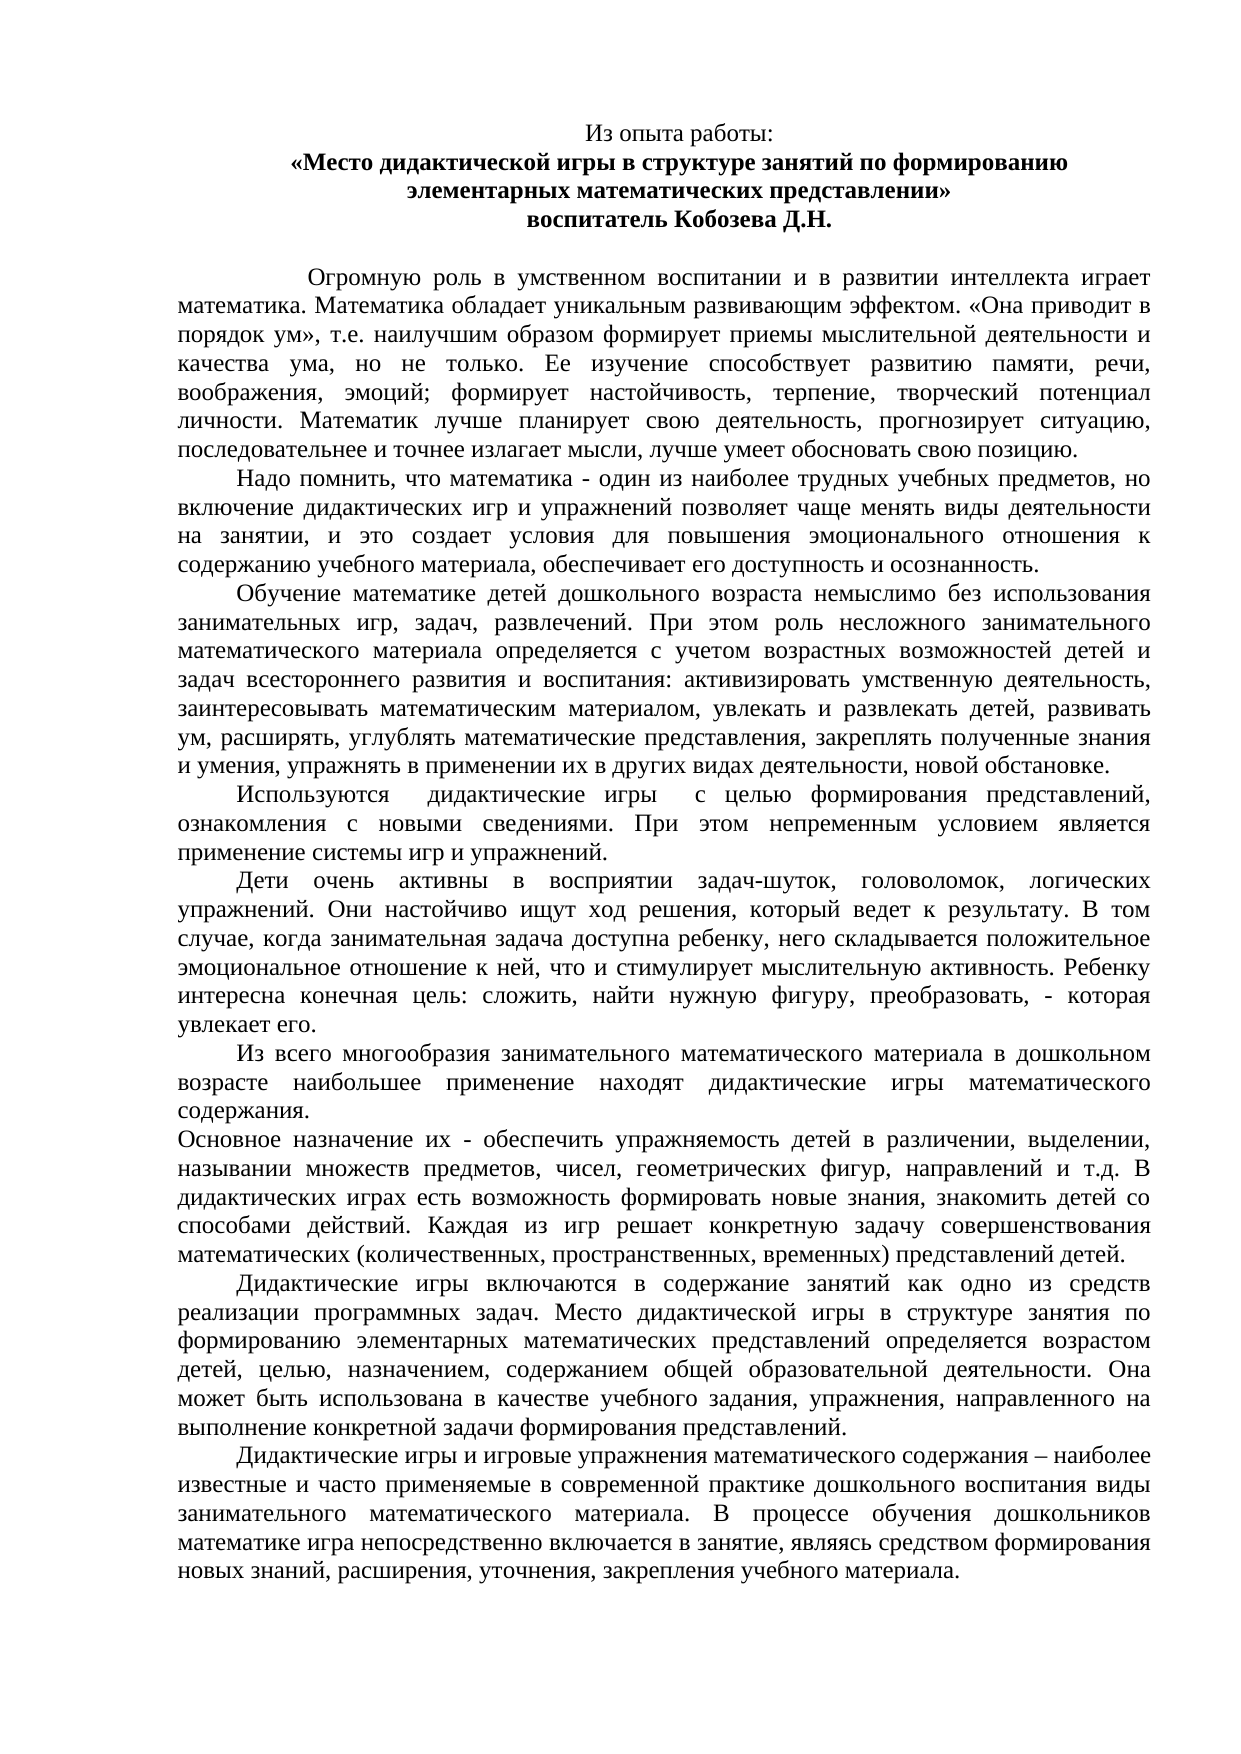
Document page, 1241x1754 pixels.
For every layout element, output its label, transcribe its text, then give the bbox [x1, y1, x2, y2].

text Из всего многообразия занимательного математического материала в дошкольном возрасте наибольшее применение находят дидактические игры математического содержания. Основное назначение их - обеспечить упражняемость детей в различении, выделении, назывании множеств предметов, чисел, геометрических фигур, направлений и т.д. В дидактических играх есть возможность формировать новые знания, знакомить детей со способами действий. Каждая из игр решает конкретную задачу совершенствования математических (количественных, пространственных, временных) представлений детей. [177, 1038, 1152, 1268]
text Дети очень активны в восприятии задач-шуток, головоломок, логических упражнений. Они настойчиво ищут ход решения, который ведет к результату. В том случае, когда занимательная задача доступна ребенку, него складывается положительное эмоциональное отношение к ней, что и стимулирует мыслительную активность. Ребенку интересна конечная цель: сложить, найти нужную фигуру, преобразовать, - которая увлекает его. [177, 866, 1152, 1038]
text Огромную роль в умственном воспитании и в развитии интеллекта играет математика. Математика обладает уникальным развивающим эффектом. «Она приводит в порядок ум», т.е. наилучшим образом формирует приемы мыслительной деятельности и качества ума, но не только. Ее изучение способствует развитию памяти, речи, воображения, эмоций; формирует настойчивость, терпение, творческий потенциал личности. Математик лучше планирует свою деятельность, прогнозирует ситуацию, последовательнее и точнее излагает мысли, лучше умеет обосновать свою позицию. [177, 262, 1152, 463]
text Обучение математике детей дошкольного возраста немыслимо без использования занимательных игр, задач, развлечений. При этом роль несложного занимательного математического материала определяется с учетом возрастных возможностей детей и задач всестороннего развития и воспитания: активизировать умственную деятельность, заинтересовывать математическим материалом, увлекать и развлекать детей, развивать ум, расширять, углублять математические представления, закреплять полученные знания и умения, упражнять в применении их в других видах деятельности, новой обстановке. [177, 578, 1152, 779]
list «Место дидактической игры в структуре занятий по формированию элементарных математических представлении» [207, 147, 1152, 204]
text Дидактические игры и игровые упражнения математического содержания – наиболее известные и часто применяемые в современной практике дошкольного воспитания виды занимательного математического материала. В процессе обучения дошкольников математике игра непосредственно включается в занятие, являясь средством формирования новых знаний, расширения, уточнения, закрепления учебного материала. [177, 1441, 1152, 1584]
text Надо помнить, что математика - один из наиболее трудных учебных предметов, но включение дидактических игр и упражнений позволяет чаще менять виды деятельности на занятии, и это создает условия для повышения эмоционального отношения к содержанию учебного материала, обеспечивает его доступность и осознанность. [177, 463, 1152, 578]
list Из опыта работы: [207, 118, 1152, 147]
list воспитатель Кобозева Д.Н. [207, 204, 1152, 233]
text Используются дидактические игры с целью формирования представлений, ознакомления с новыми сведениями. При этом непременным условием является применение системы игр и упражнений. [177, 779, 1152, 866]
text Дидактические игры включаются в содержание занятий как одно из средств реализации программных задач. Место дидактической игры в структуре занятия по формированию элементарных математических представлений определяется возрастом детей, целью, назначением, содержанием общей образовательной деятельности. Она может быть использована в качестве учебного задания, упражнения, направленного на выполнение конкретной задачи формирования представлений. [177, 1268, 1152, 1441]
